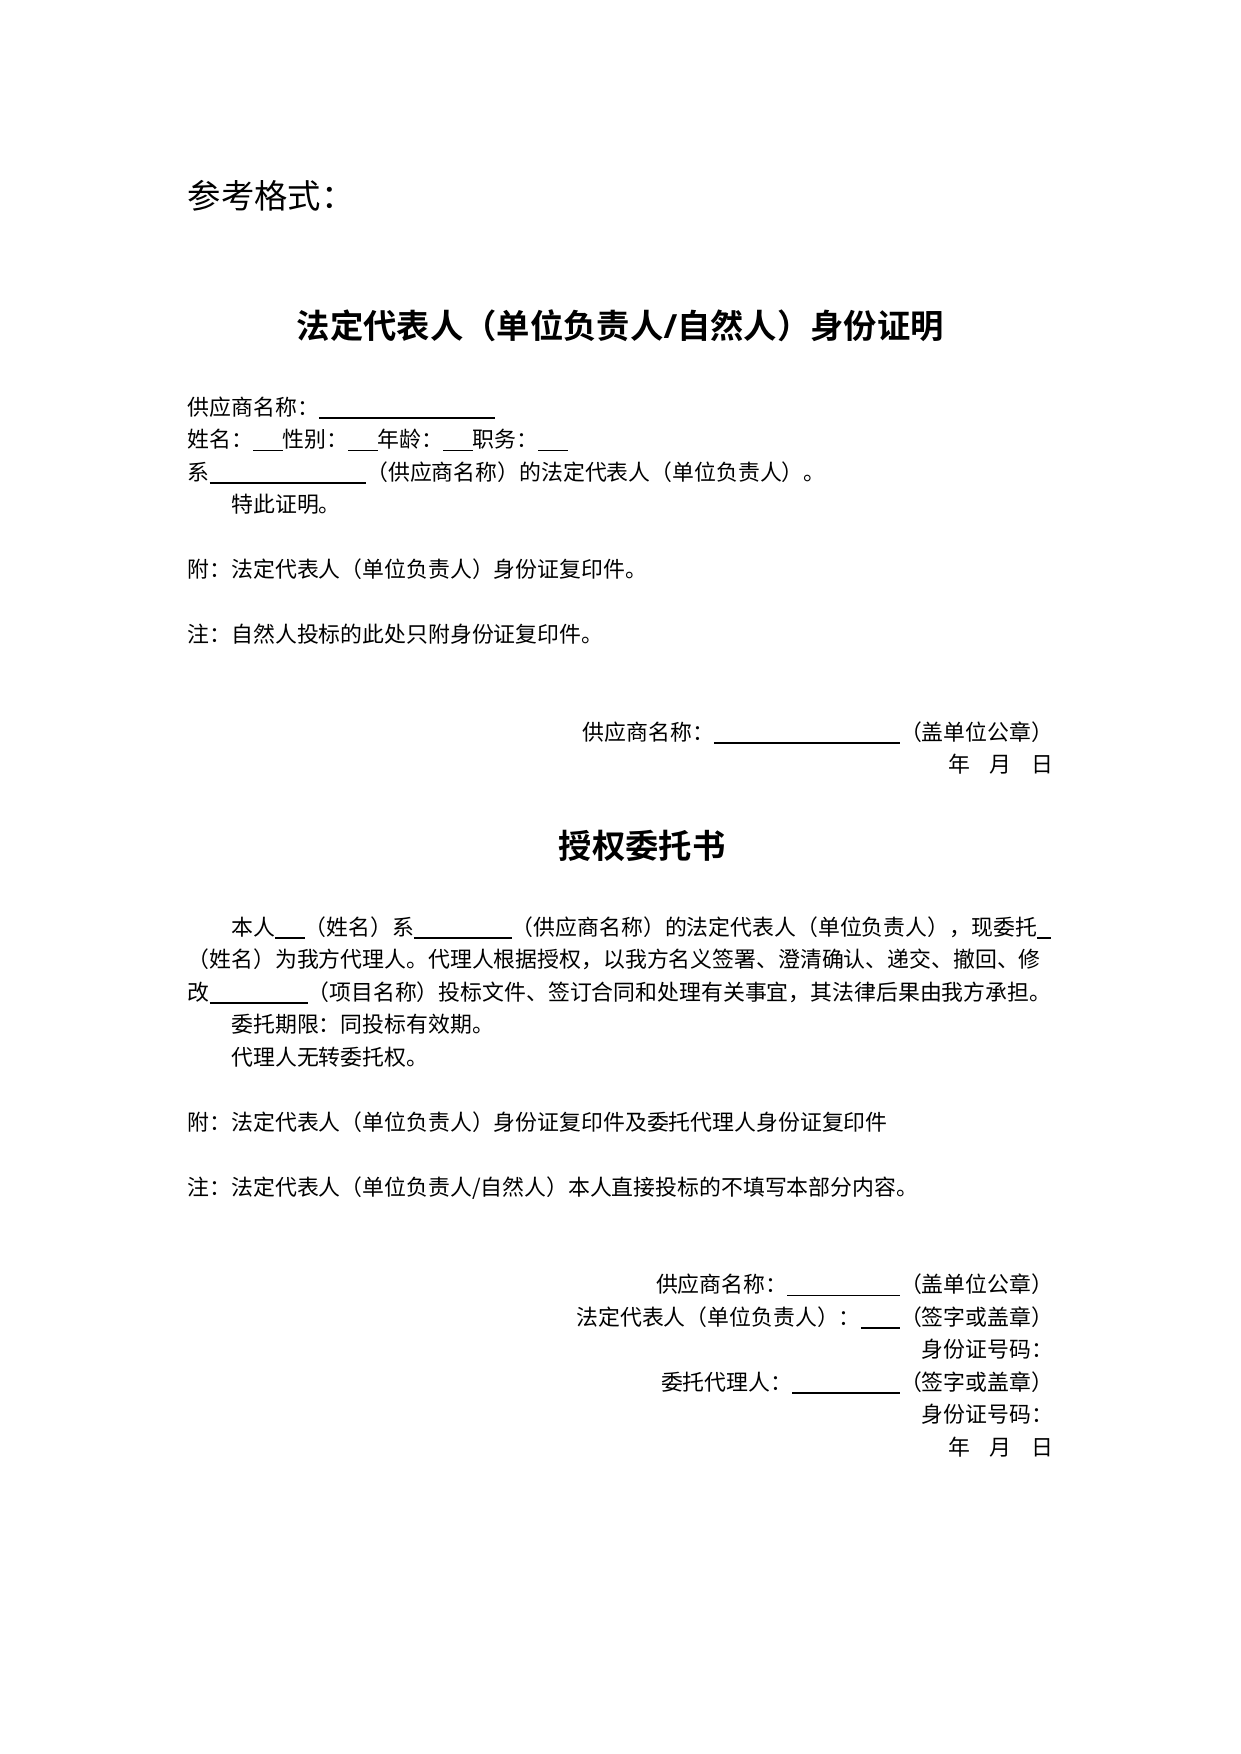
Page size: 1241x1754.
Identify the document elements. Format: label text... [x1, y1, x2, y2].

text 年 月 日 [187, 1429, 1053, 1462]
text 注：自然人投标的此处只附身份证复印件。 [187, 617, 1053, 649]
text 参考格式： [187, 162, 1053, 227]
text 附：法定代表人（单位负责人）身份证复印件及委托代理人身份证复印件 [187, 1104, 1053, 1137]
text 姓名： 性别： 年龄： 职务： [187, 422, 1053, 454]
text 法定代表人（单位负责人）： （签字或盖章） [187, 1299, 1053, 1332]
text 供应商名称： （盖单位公章） [187, 1267, 1053, 1299]
text 代理人无转委托权。 [187, 1039, 1053, 1072]
text 委托代理人： （签字或盖章） [187, 1364, 1053, 1397]
text 系 （供应商名称）的法定代表人（单位负责人）。 [187, 454, 1053, 487]
text 附：法定代表人（单位负责人）身份证复印件。 [187, 552, 1053, 584]
text 供应商名称： （盖单位公章） [187, 714, 1053, 747]
text 身份证号码： [187, 1332, 1053, 1364]
text 委托期限：同投标有效期。 [187, 1007, 1053, 1039]
text 特此证明。 [187, 487, 1053, 519]
text 年 月 日 [187, 747, 1053, 779]
text 本人 （姓名）系 （供应商名称）的法定代表人（单位负责人），现委托 （姓名）为我方代理人。代理人根据授权，以我方名义签署、澄清确认、递交、撤回、修改 （项目名称）投标文件、签订合同和处理有关事宜，其法律后果由我方承担。 [187, 909, 1053, 1007]
text 身份证号码： [187, 1397, 1053, 1429]
text 法定代表人（单位负责人/自然人）身份证明 [187, 292, 1053, 357]
text 授权委托书 [187, 812, 1053, 877]
text 供应商名称： [187, 389, 1053, 422]
text 注：法定代表人（单位负责人/自然人）本人直接投标的不填写本部分内容。 [187, 1169, 1053, 1202]
